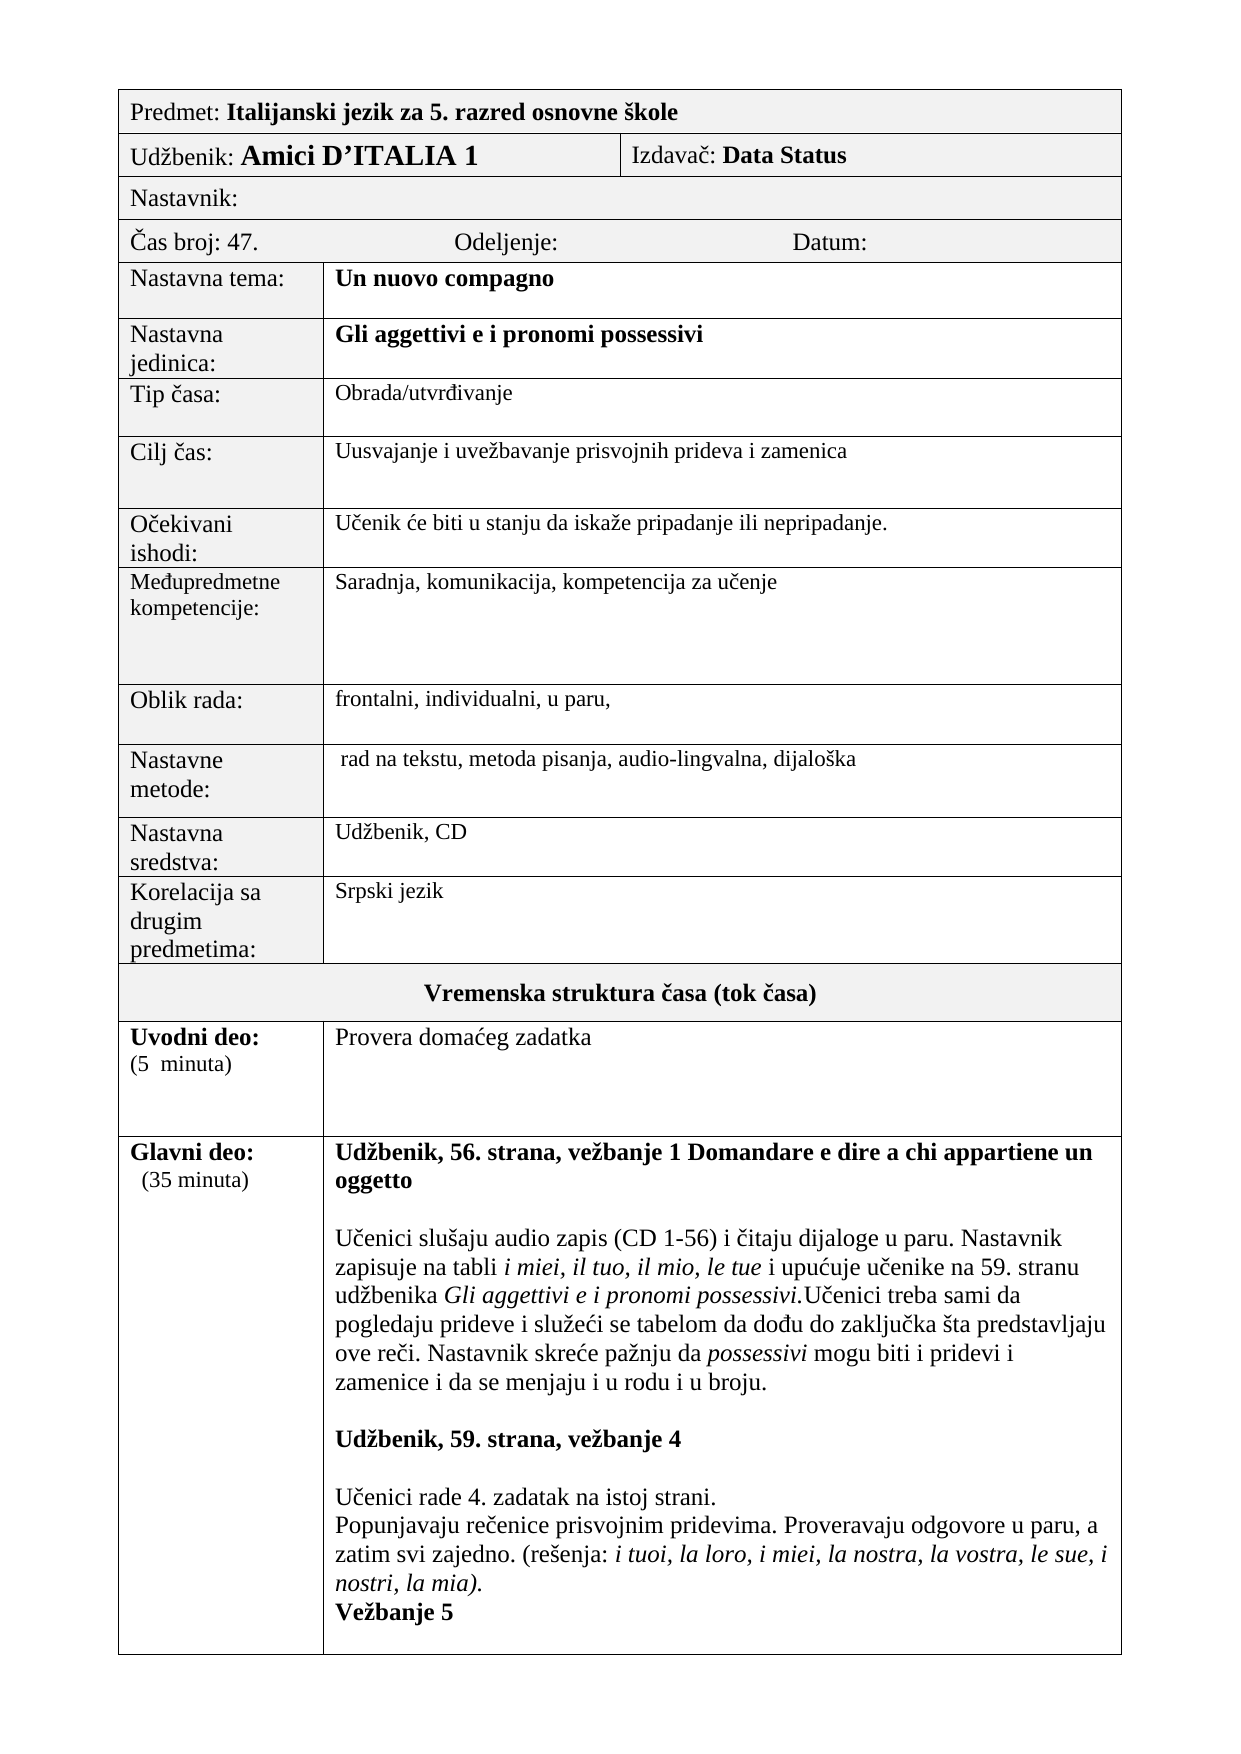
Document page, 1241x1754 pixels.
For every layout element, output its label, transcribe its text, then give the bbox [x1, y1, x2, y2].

table_cell Nastavna tema: [119, 263, 323, 318]
table_header Predmet: Italijanski jezik za 5. razred osnovne škole [119, 90, 1121, 132]
table_cell Međupredmetne kompetencije: [119, 568, 323, 684]
table_cell Uvodni deo: (5 minuta) [119, 1022, 323, 1136]
table_cell Udžbenik: Amici D’ITALIA 1 [119, 134, 620, 176]
table_cell Obrada/utvrđivanje [324, 379, 1121, 436]
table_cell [119, 1137, 323, 1654]
table_cell Korelacija sa drugim predmetima: [119, 877, 323, 963]
table_cell Nastavnik: [119, 177, 1121, 219]
table_cell frontalni, individualni, u paru, [324, 685, 1121, 744]
table_cell Provera domaćeg zadatka [324, 1022, 1121, 1136]
table_cell Čas broj: 47. [119, 220, 443, 262]
table_cell Nastavna sredstva: [119, 818, 323, 876]
table_cell Oblik rada: [119, 685, 323, 744]
table_cell Cilj čas: [119, 437, 323, 508]
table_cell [324, 1137, 1121, 1654]
table_cell Gli aggettivi e i pronomi possessivi [324, 319, 1121, 378]
table_cell Nastavne metode: [119, 745, 323, 817]
table_cell Datum: [781, 220, 1121, 262]
table_cell Un nuovo compagno [324, 263, 1121, 318]
table_cell Odeljenje: [443, 220, 781, 262]
table_cell Tip časa: [119, 379, 323, 436]
table_cell Saradnja, komunikacija, kompetencija za učenje [324, 568, 1121, 684]
table_cell rad na tekstu, metoda pisanja, audio-lingvalna, dijaloška [324, 745, 1121, 817]
table_cell Uusvajanje i uvežbavanje prisvojnih prideva i zamenica [324, 437, 1121, 508]
table_cell Očekivani ishodi: [119, 509, 323, 567]
table_cell Udžbenik, CD [324, 818, 1121, 876]
table_cell Srpski jezik [324, 877, 1121, 963]
table_cell Nastavna jedinica: [119, 319, 323, 378]
table_cell Učenik će biti u stanju da iskaže pripadanje ili nepripadanje. [324, 509, 1121, 567]
table_cell Izdavač: Data Status [621, 134, 1121, 176]
table_cell Vremenska struktura časa (tok časa) [119, 964, 1121, 1021]
